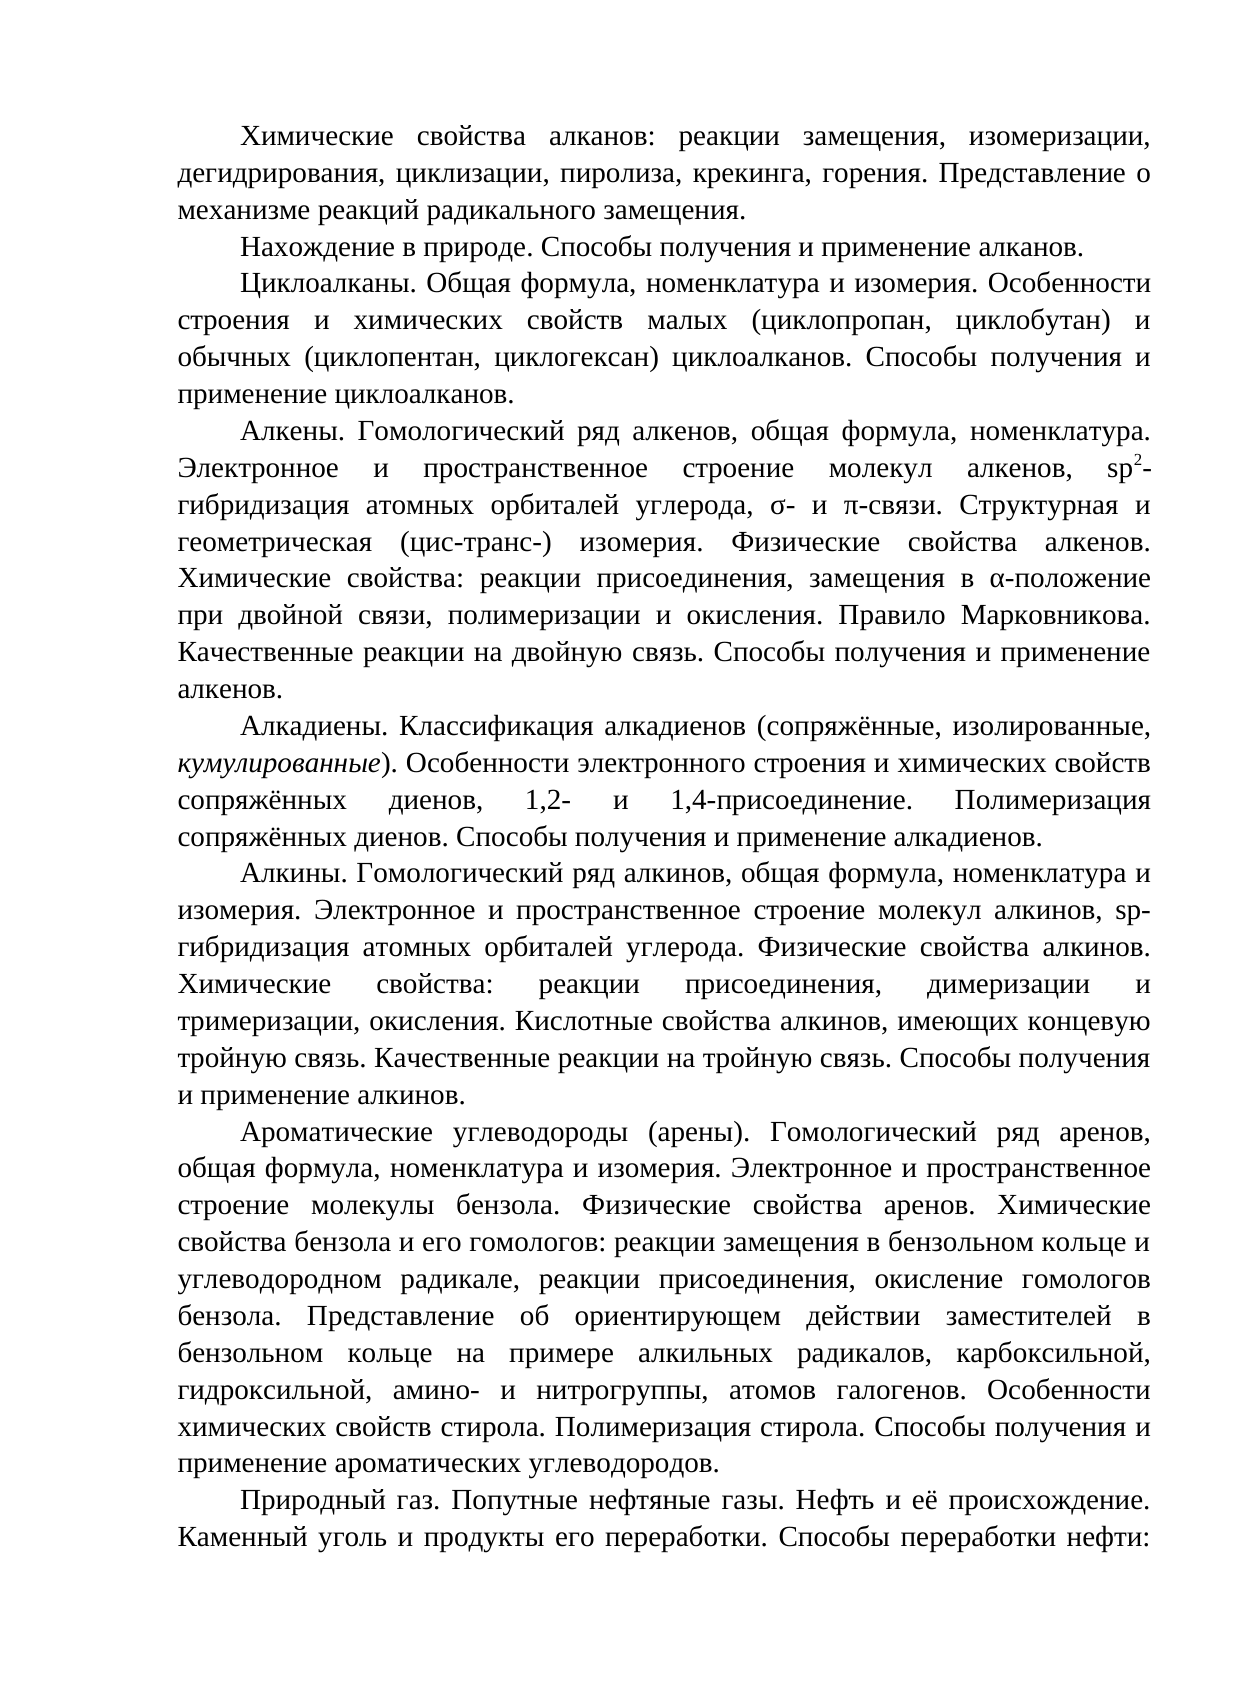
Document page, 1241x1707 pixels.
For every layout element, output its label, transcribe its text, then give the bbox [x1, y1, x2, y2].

text Нахождение в природе. Способы получения и применение алканов. [177, 229, 1152, 262]
text Ароматические углеводороды (арены). Гомологический ряд аренов, общая формула, номенклатура и изомерия. Электронное и пространственное строение молекулы бензола. Физические свойства аренов. Химические свойства бензола и его гомологов: реакции замещения в бензольном кольце и углеводородном радикале, реакции присоединения, окисление гомологов бензола. Представление об ориентирующем действии заместителей в бензольном кольце на примере алкильных радикалов, карбоксильной, гидроксильной, амино- и нитрогруппы, атомов галогенов. Особенности химических свойств стирола. Полимеризация стирола. Способы получения и применение ароматических углеводородов. [177, 1114, 1152, 1479]
text Алкены. Гомологический ряд алкенов, общая формула, номенклатура. Электронное и пространственное строение молекул алкенов, sp2-гибридизация атомных орбиталей углерода, σ- и π-связи. Структурная и геометрическая (цис-транс-) изомерия. Физические свойства алкенов. Химические свойства: реакции присоединения, замещения в α-положение при двойной связи, полимеризации и окисления. Правило Марковникова. Качественные реакции на двойную связь. Способы получения и применение алкенов. [177, 413, 1152, 705]
text Алкины. Гомологический ряд алкинов, общая формула, номенклатура и изомерия. Электронное и пространственное строение молекул алкинов, sp-гибридизация атомных орбиталей углерода. Физические свойства алкинов. Химические свойства: реакции присоединения, димеризации и тримеризации, окисления. Кислотные свойства алкинов, имеющих концевую тройную связь. Качественные реакции на тройную связь. Способы получения и применение алкинов. [177, 856, 1152, 1110]
text Химические свойства алканов: реакции замещения, изомеризации, дегидрирования, циклизации, пиролиза, крекинга, горения. Представление о механизме реакций радикального замещения. [177, 118, 1152, 225]
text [177, 1482, 1152, 1553]
text Алкадиены. Классификация алкадиенов (сопряжённые, изолированные, кумулированные). Особенности электронного строения и химических свойств сопряжённых диенов, 1,2- и 1,4-присоединение. Полимеризация сопряжённых диенов. Способы получения и применение алкадиенов. [177, 708, 1152, 852]
text Циклоалканы. Общая формула, номенклатура и изомерия. Особенности строения и химических свойств малых (циклопропан, циклобутан) и обычных (циклопентан, циклогексан) циклоалканов. Способы получения и применение циклоалканов. [177, 266, 1152, 410]
